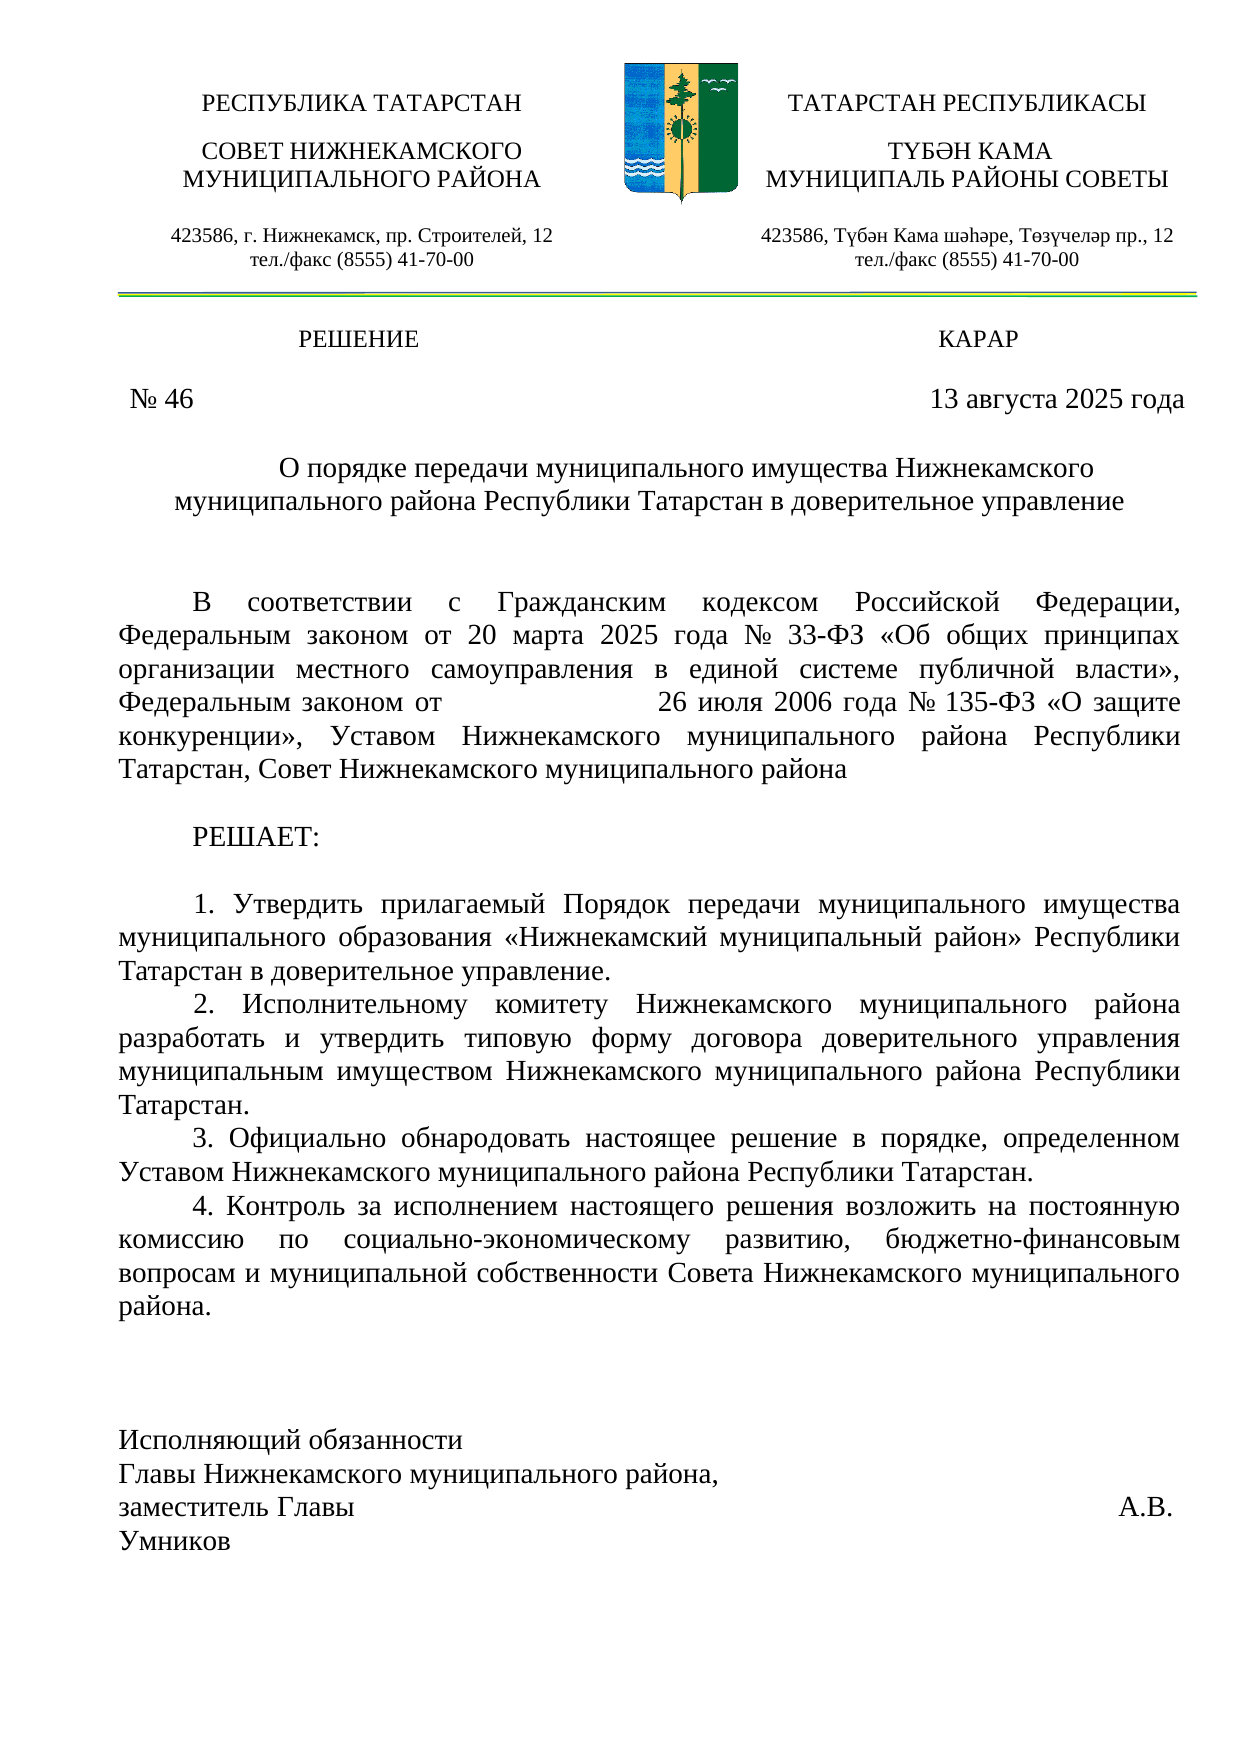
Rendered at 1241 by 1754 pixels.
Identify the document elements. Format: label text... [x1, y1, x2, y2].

table_header КАРАР [679, 324, 1196, 382]
text Исполняющий обязанности [118, 1422, 1181, 1456]
text 4. Контроль за исполнением настоящего решения возложить на постоянную комиссию по социально-экономическому развитию, бюджетно-финансовым вопросам и муниципальной собственности Совета Нижнекамского муниципального района. [118, 1188, 1181, 1322]
table_cell 13 августа 2025 года [679, 382, 1196, 417]
text 3. Официально обнародовать настоящее решение в порядке, определенном Уставом Нижнекамского муниципального района Республики Татарстан. [118, 1121, 1181, 1188]
text заместитель Главы А.В. Умников [118, 1489, 1181, 1557]
text 1. Утвердить прилагаемый Порядок передачи муниципального имущества муниципального образования «Нижнекамский муниципальный район» Республики Татарстан в доверительное управление. [118, 886, 1181, 986]
table_cell № 46 [118, 382, 679, 417]
table_header [605, 59, 738, 291]
picture [616, 59, 739, 209]
table_header РЕСПУБЛИКА ТАТАРСТАН СОВЕТ НИЖНЕКАМСКОГО МУНИЦИПАЛЬНОГО РАЙОНА 423586, г. Нижнекамск, пр. Строителей, 12 тел./факс (8555) 41-70-00 [118, 59, 605, 292]
text РЕШАЕТ: [118, 819, 1181, 852]
table_header ТАТАРСТАН РЕСПУБЛИКАСЫ ТҮБӘН КАМА МУНИЦИПАЛЬ РАЙОНЫ СОВЕТЫ 423586, Түбән Кама шәһәре, Төзүчеләр пр., 12 тел./факс (8555) 41-70-00 [738, 59, 1196, 291]
table_header РЕШЕНИЕ [118, 324, 679, 382]
text Главы Нижнекамского муниципального района, [118, 1456, 1181, 1489]
text О порядке передачи муниципального имущества Нижнекамского муниципального района Республики Татарстан в доверительное управление [118, 450, 1181, 517]
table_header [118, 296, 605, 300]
text 2. Исполнительному комитету Нижнекамского муниципального района разработать и утвердить типовую форму договора доверительного управления муниципальным имуществом Нижнекамского муниципального района Республики Татарстан. [118, 986, 1181, 1121]
text В соответствии с Гражданским кодексом Российской Федерации, Федеральным законом от 20 марта 2025 года № 33-ФЗ «Об общих принципах организации местного самоуправления в единой системе публичной власти», Федеральным законом от 26 июля 2006 года № 135-ФЗ «О защите конкуренции», Уставом Нижнекамского муниципального района Республики Татарстан, Совет Нижнекамского муниципального района [118, 584, 1181, 785]
